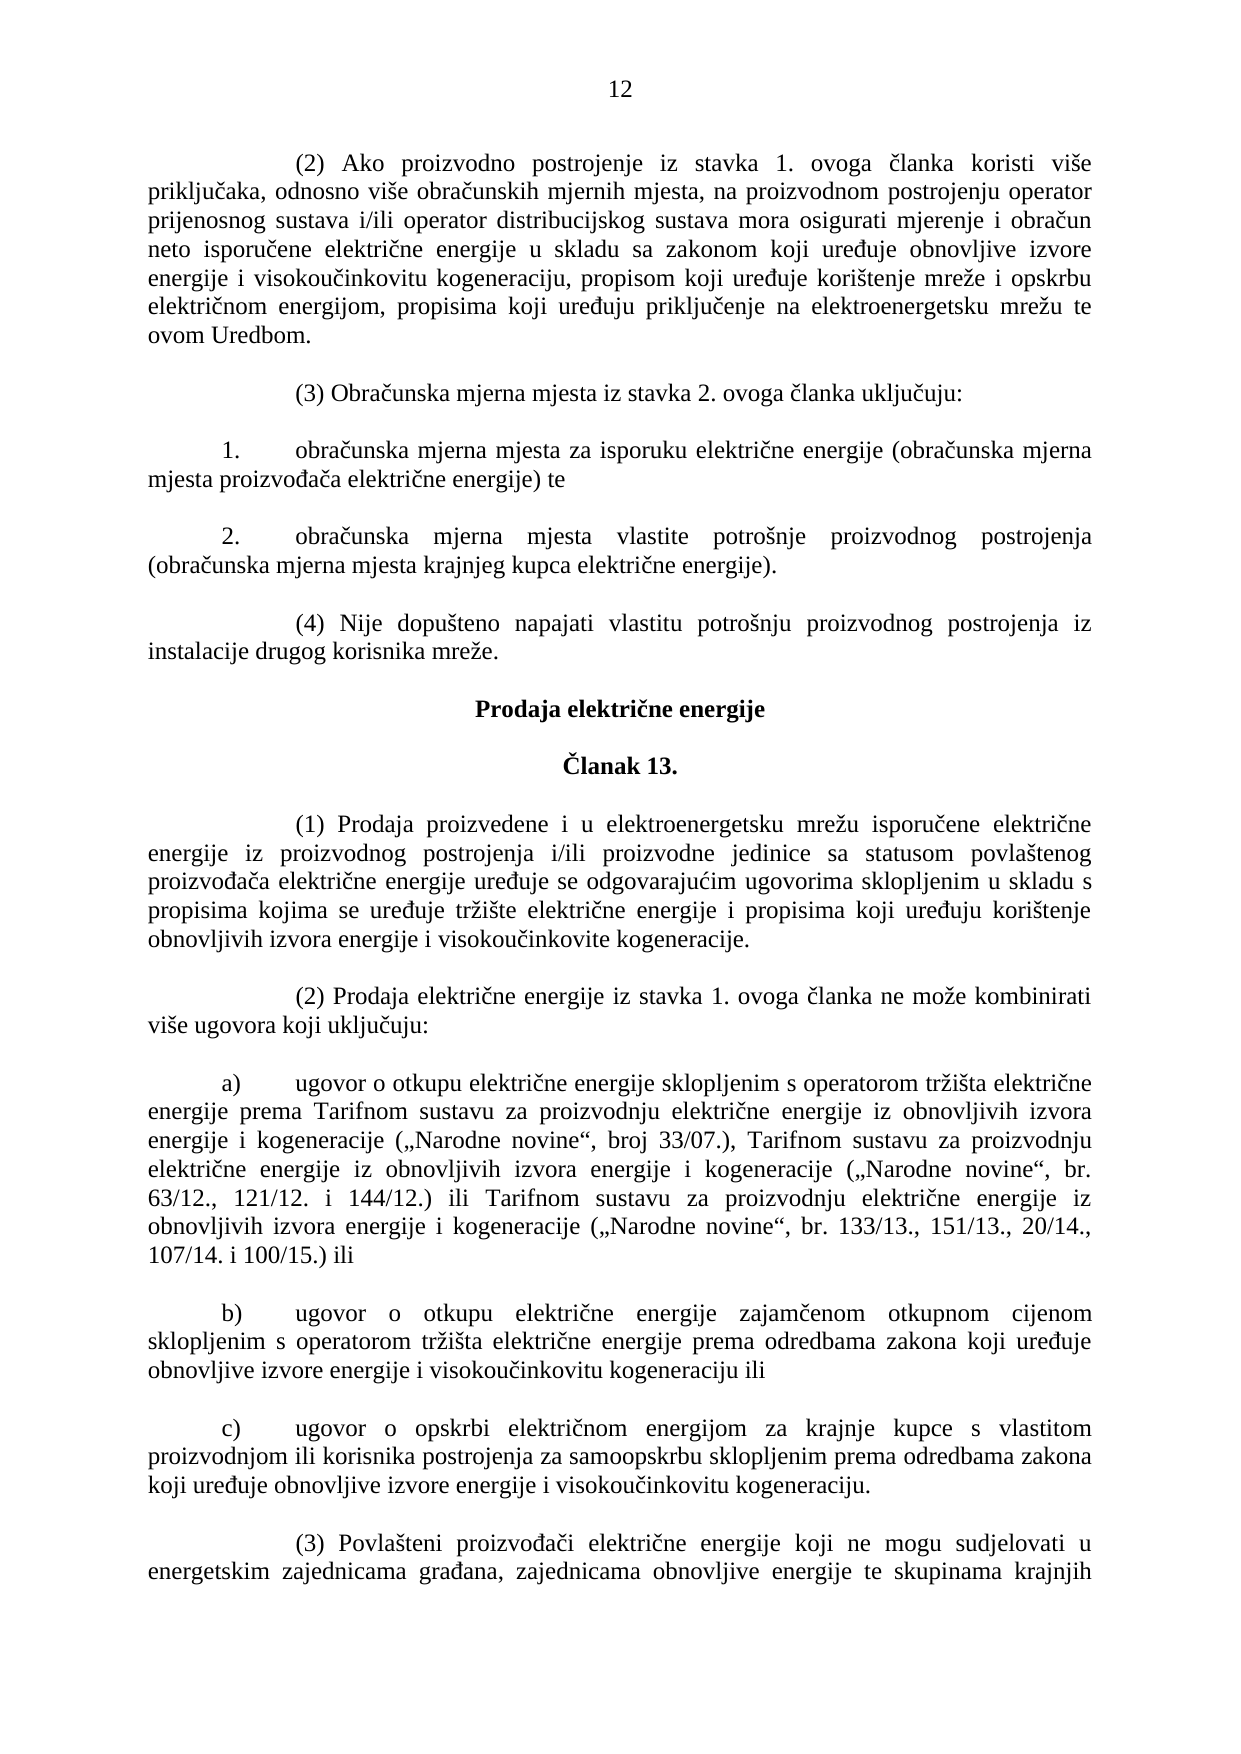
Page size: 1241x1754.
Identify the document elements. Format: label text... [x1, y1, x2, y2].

subtitle Članak 13. [148, 751, 1093, 780]
text (2) Ako proizvodno postrojenje iz stavka 1. ovoga članka koristi više priključaka, odnosno više obračunskih mjernih mjesta, na proizvodnom postrojenju operator prijenosnog sustava i/ili operator distribucijskog sustava mora osigurati mjerenje i obračun neto isporučene električne energije u skladu sa zakonom koji uređuje obnovljive izvore energije i visokoučinkovitu kogeneraciju, propisom koji uređuje korištenje mreže i opskrbu električnom energijom, propisima koji uređuju priključenje na elektroenergetsku mrežu te ovom Uredbom. [148, 148, 1093, 349]
text (3) Obračunska mjerna mjesta iz stavka 2. ovoga članka uključuju: [221, 378, 1093, 406]
subtitle Prodaja električne energije [148, 694, 1093, 723]
text c) ugovor o opskrbi električnom energijom za krajnje kupce s vlastitom proizvodnjom ili korisnika postrojenja za samoopskrbu sklopljenim prema odredbama zakona koji uređuje obnovljive izvore energije i visokoučinkovitu kogeneraciju. [148, 1413, 1093, 1499]
text 1. obračunska mjerna mjesta za isporuku električne energije (obračunska mjerna mjesta proizvođača električne energije) te [148, 435, 1093, 493]
text (2) Prodaja električne energije iz stavka 1. ovoga članka ne može kombinirati više ugovora koji uključuju: [148, 981, 1093, 1039]
text (1) Prodaja proizvedene i u elektroenergetsku mrežu isporučene električne energije iz proizvodnog postrojenja i/ili proizvodne jedinice sa statusom povlaštenog proizvođača električne energije uređuje se odgovarajućim ugovorima sklopljenim u skladu s propisima kojima se uređuje tržište električne energije i propisima koji uređuju korištenje obnovljivih izvora energije i visokoučinkovite kogeneracije. [148, 809, 1093, 953]
text (4) Nije dopušteno napajati vlastitu potrošnju proizvodnog postrojenja iz instalacije drugog korisnika mreže. [148, 608, 1093, 665]
text 2. obračunska mjerna mjesta vlastite potrošnje proizvodnog postrojenja (obračunska mjerna mjesta krajnjeg kupca električne energije). [148, 521, 1093, 579]
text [148, 1528, 1093, 1585]
